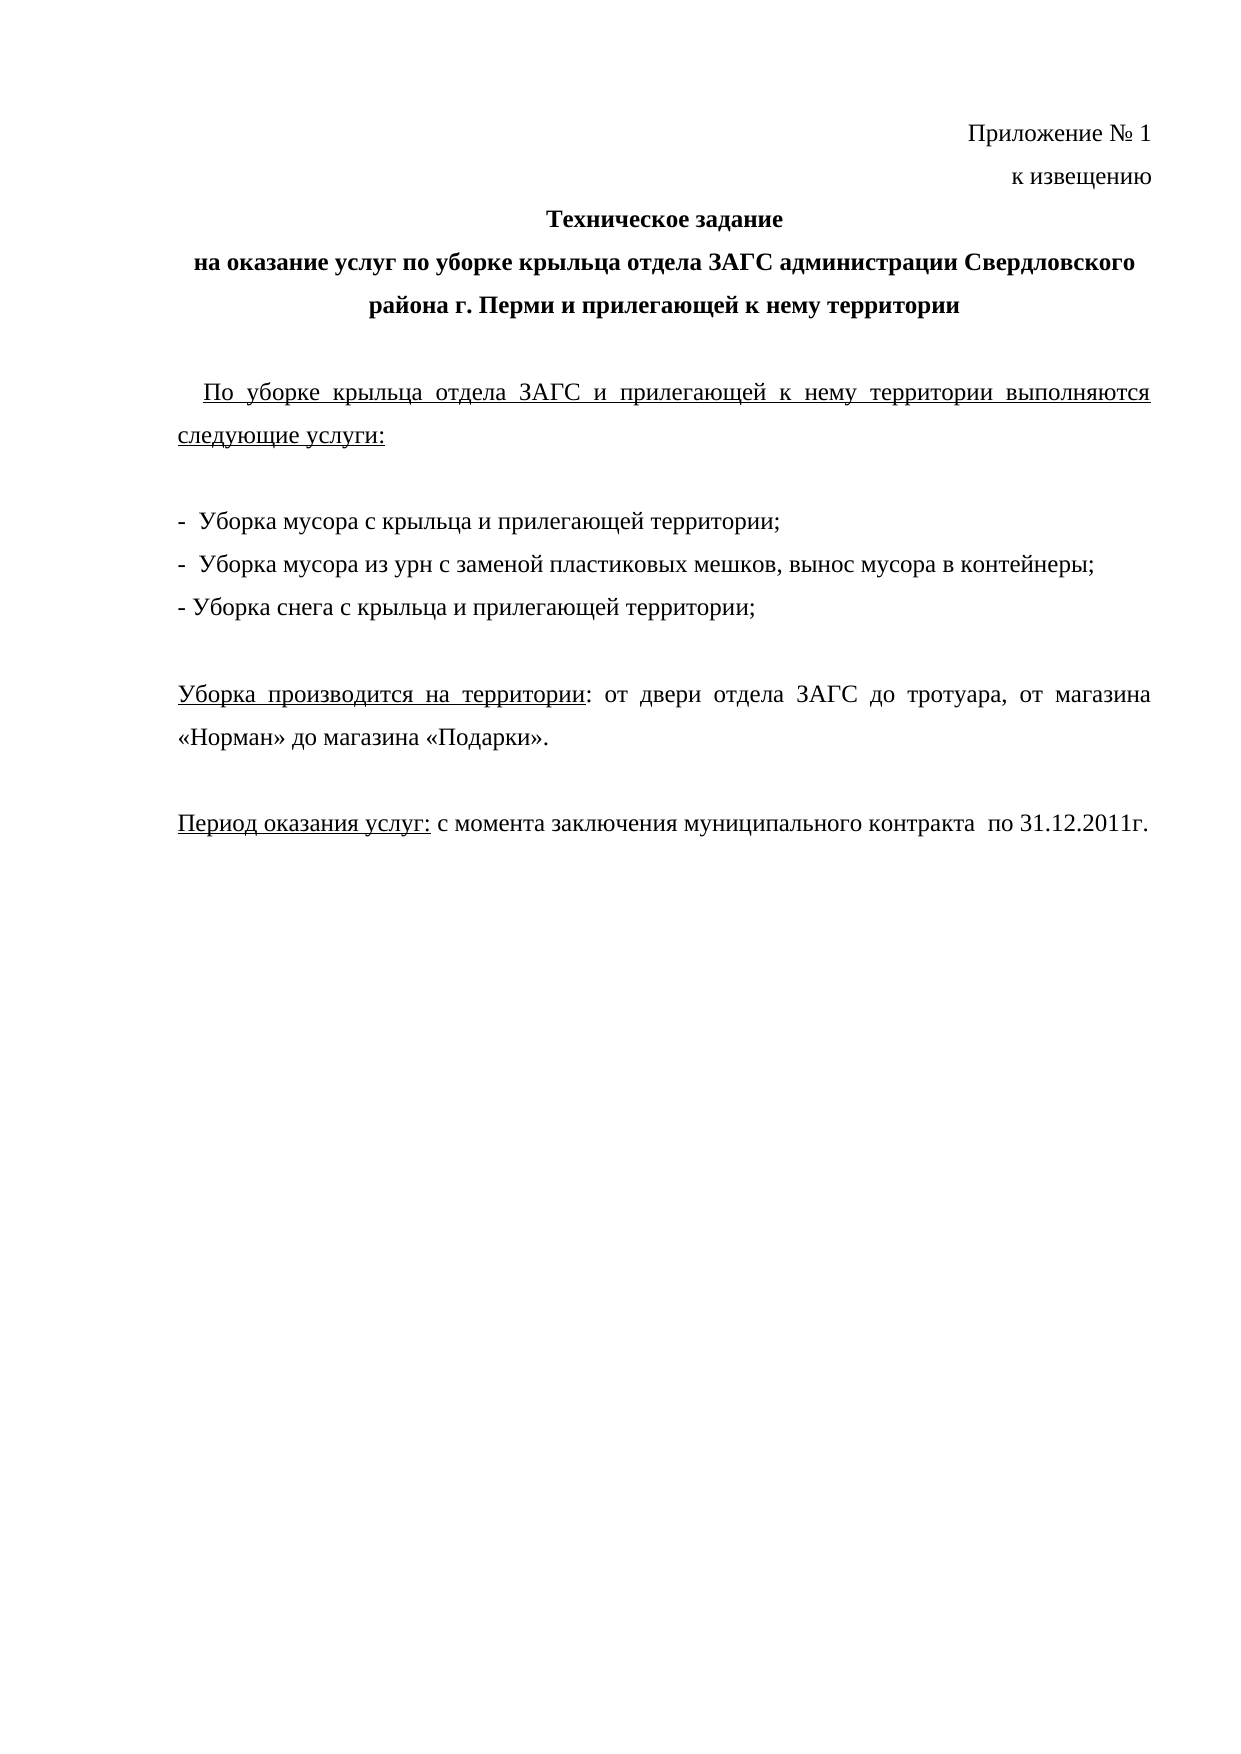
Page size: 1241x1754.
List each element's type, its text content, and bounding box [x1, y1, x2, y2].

text Приложение № 1 [177, 118, 1152, 147]
text Техническое задание [177, 204, 1152, 233]
text к извещению [177, 161, 1152, 190]
text Уборка производится на территории: от двери отдела ЗАГС до тротуара, от магазина «Норман» до магазина «Подарки». [177, 679, 1152, 751]
text - Уборка мусора с крыльца и прилегающей территории; [177, 506, 1152, 535]
text Период оказания услуг: с момента заключения муниципального контракта по 31.12.2011г. [177, 808, 1152, 837]
text - Уборка мусора из урн с заменой пластиковых мешков, вынос мусора в контейнеры; [177, 549, 1152, 578]
text По уборке крыльца отдела ЗАГС и прилегающей к нему территории выполняются следующие услуги: [177, 377, 1152, 449]
text - Уборка снега с крыльца и прилегающей территории; [177, 592, 1152, 621]
text на оказание услуг по уборке крыльца отдела ЗАГС администрации Свердловского района г. Перми и прилегающей к нему территории [177, 247, 1152, 319]
